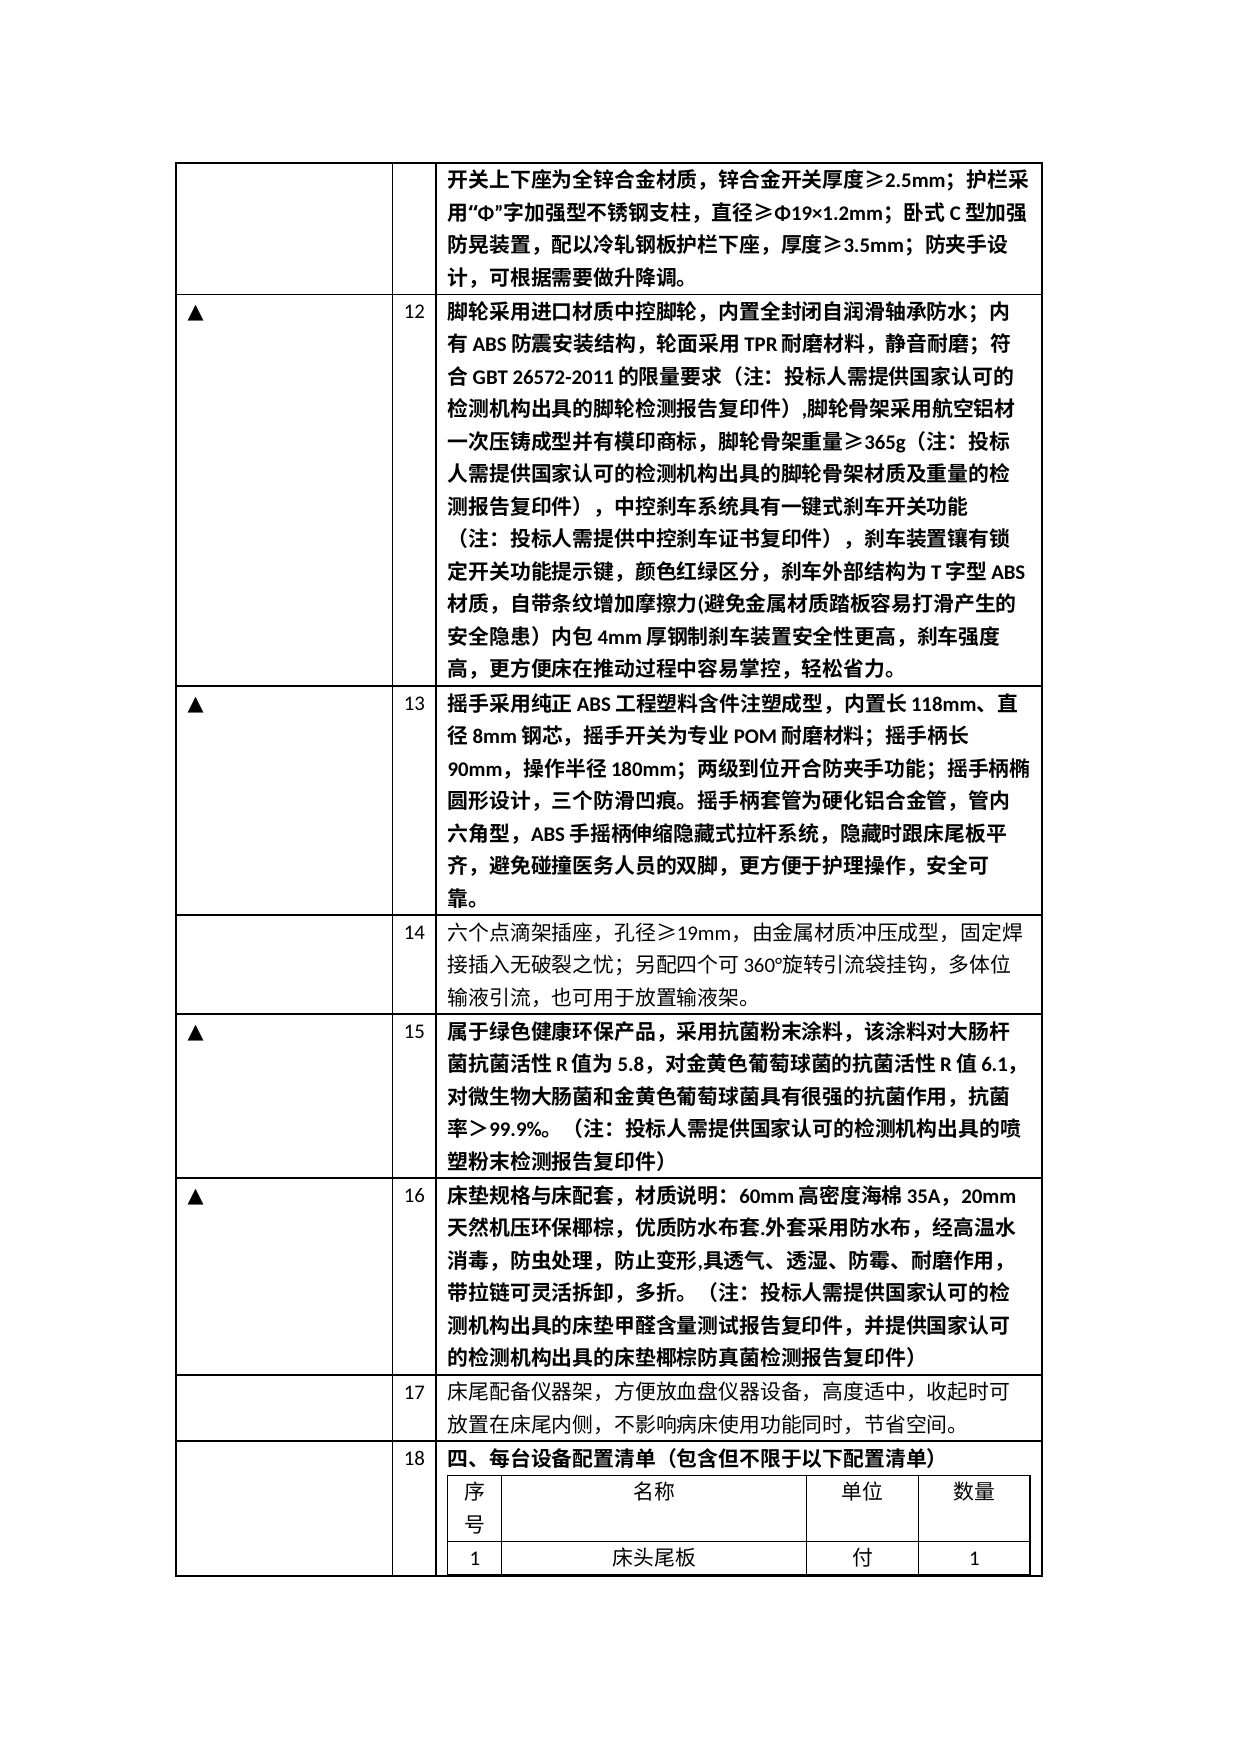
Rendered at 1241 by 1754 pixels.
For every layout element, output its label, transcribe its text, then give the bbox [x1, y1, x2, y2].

table_cell ▲ [177, 687, 392, 914]
table_cell 脚轮采用进口材质中控脚轮，内置全封闭自润滑轴承防水；内有ABS防震安装结构，轮面采用TPR耐磨材料，静音耐磨；符合GBT 26572-2011的限量要求（注：投标人需提供国家认可的检测机构出具的脚轮检测报告复印件）,脚轮骨架采用航空铝材一次压铸成型并有模印商标，脚轮骨架重量≥365g（注：投标人需提供国家认可的检测机构出具的脚轮骨架材质及重量的检测报告复印件），中控刹车系统具有一键式刹车开关功能（注：投标人需提供中控刹车证书复印件），刹车装置镶有锁定开关功能提示键，颜色红绿区分，刹车外部结构为T字型ABS材质，自带条纹增加摩擦力(避免金属材质踏板容易打滑产生的安全隐患）内包4mm厚钢制刹车装置安全性更高，刹车强度高，更方便床在推动过程中容易掌控，轻松省力。 [437, 295, 1041, 685]
table_cell [177, 916, 392, 1013]
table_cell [437, 164, 1041, 293]
table_cell 属于绿色健康环保产品，采用抗菌粉末涂料，该涂料对大肠杆菌抗菌活性R值为5.8，对金黄色葡萄球菌的抗菌活性R值6.1，对微生物大肠菌和金黄色葡萄球菌具有很强的抗菌作用，抗菌率＞99.9%。（注：投标人需提供国家认可的检测机构出具的喷塑粉末检测报告复印件） [437, 1015, 1041, 1177]
table_cell 六个点滴架插座，孔径≥19mm，由金属材质冲压成型，固定焊接插入无破裂之忧；另配四个可360°旋转引流袋挂钩，多体位输液引流，也可用于放置输液架。 [437, 916, 1041, 1013]
table_cell 13 [393, 687, 435, 914]
table_cell 15 [393, 1015, 435, 1177]
table_cell ▲ [177, 164, 392, 293]
table_cell 床垫规格与床配套，材质说明：60mm高密度海棉35A，20mm天然机压环保椰棕，优质防水布套.外套采用防水布，经高温水消毒，防虫处理，防止变形,具透气、透湿、防霉、耐磨作用，带拉链可灵活拆卸，多折。（注：投标人需提供国家认可的检测机构出具的床垫甲醛含量测试报告复印件，并提供国家认可的检测机构出具的床垫椰棕防真菌检测报告复印件） [437, 1179, 1041, 1374]
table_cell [437, 1442, 1041, 1575]
table_cell [177, 1442, 392, 1575]
table_cell 17 [393, 1376, 435, 1440]
table_cell ▲ [177, 1015, 392, 1177]
table_cell 12 [393, 295, 435, 685]
table_cell 14 [393, 916, 435, 1013]
table_cell 18 [393, 1442, 435, 1575]
table_cell 16 [393, 1179, 435, 1374]
table_cell 摇手采用纯正ABS工程塑料含件注塑成型，内置长118mm、直径8mm钢芯，摇手开关为专业POM耐磨材料；摇手柄长90mm，操作半径180mm；两级到位开合防夹手功能；摇手柄椭圆形设计，三个防滑凹痕。摇手柄套管为硬化铝合金管，管内六角型，ABS手摇柄伸缩隐藏式拉杆系统，隐藏时跟床尾板平齐，避免碰撞医务人员的双脚，更方便于护理操作，安全可靠。 [437, 687, 1041, 914]
table_cell 11 [393, 164, 435, 293]
table_cell ▲ [177, 295, 392, 685]
table_cell 床尾配备仪器架，方便放血盘仪器设备，高度适中，收起时可放置在床尾内侧，不影响病床使用功能同时，节省空间。 [437, 1376, 1041, 1440]
table_cell ▲ [177, 1179, 392, 1374]
table_cell [177, 1376, 392, 1440]
